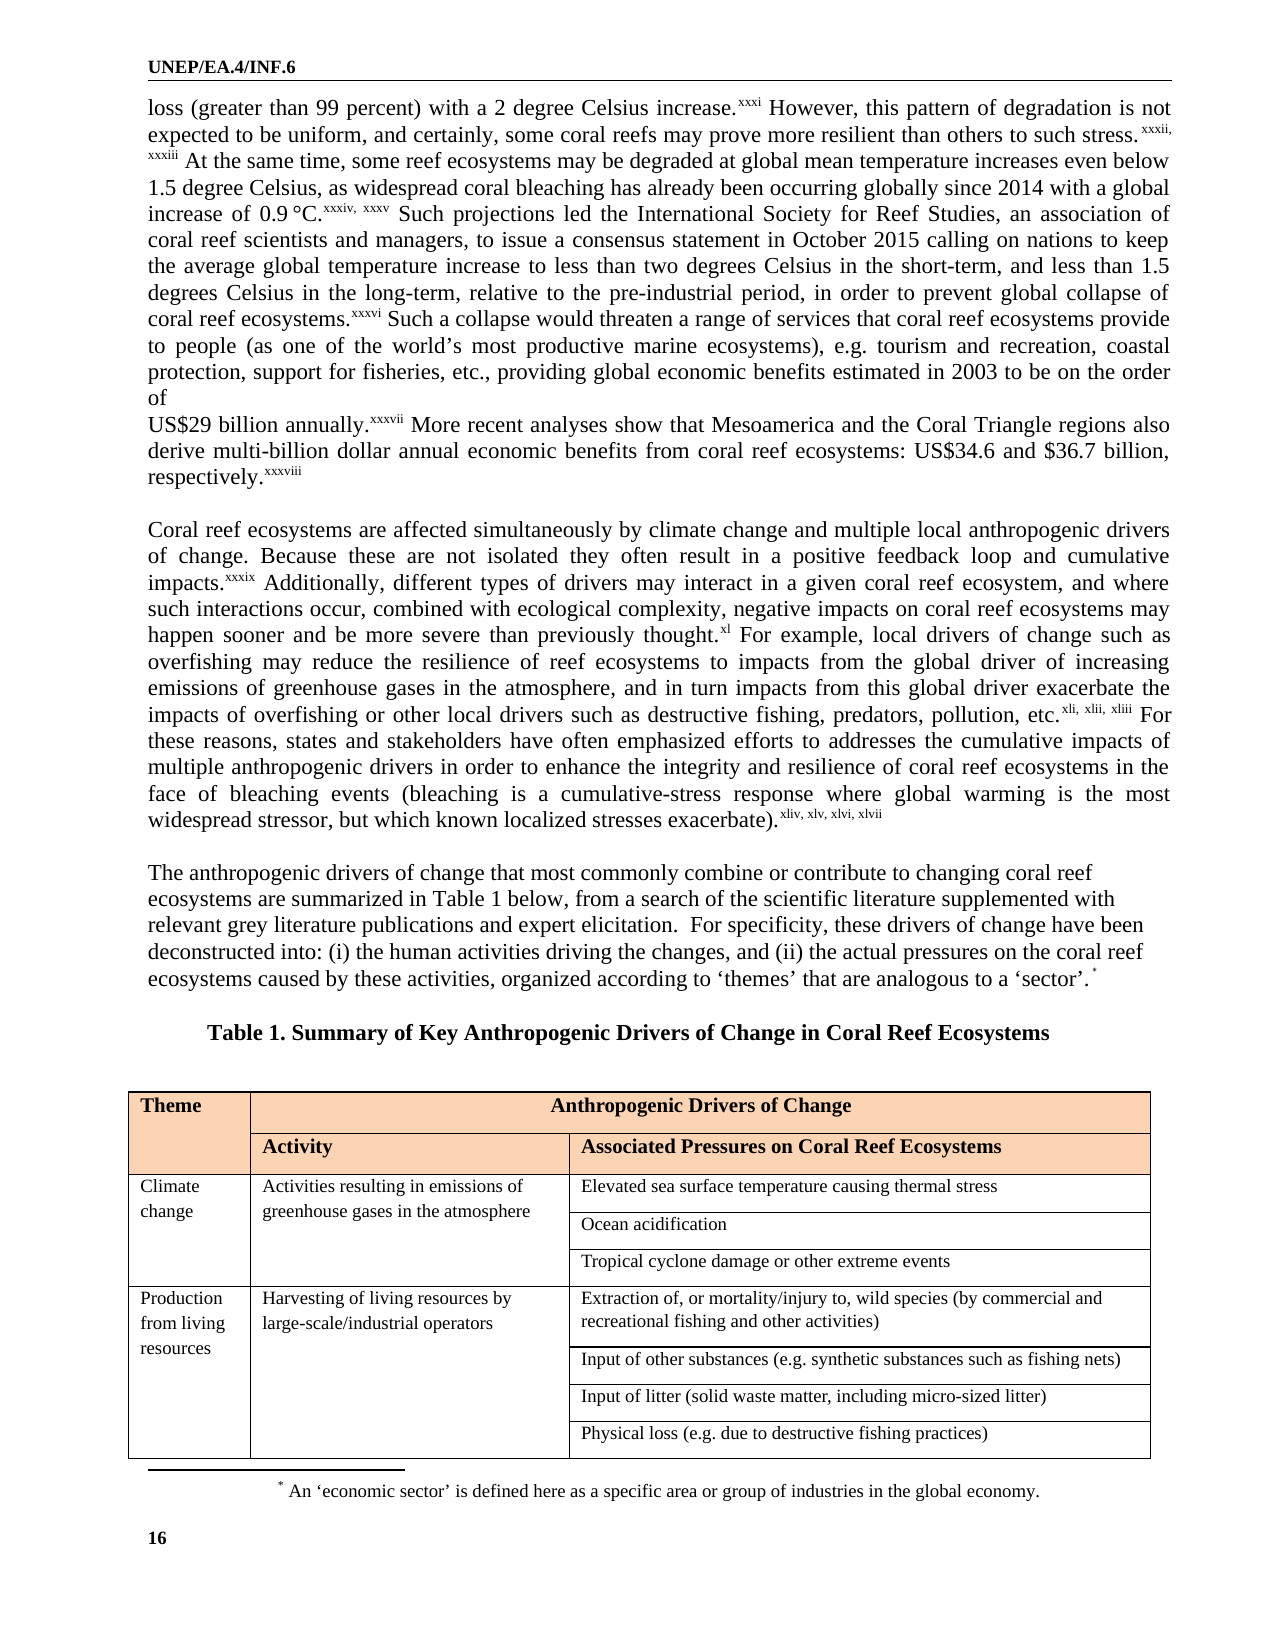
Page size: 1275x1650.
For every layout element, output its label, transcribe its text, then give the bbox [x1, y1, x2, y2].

table_cell Physical loss (e.g. due to destructive fishing practices) [570, 1422, 1150, 1458]
table_cell Associated Pressures on Coral Reef Ecosystems [570, 1134, 1150, 1174]
table_cell Production from living resources [129, 1287, 250, 1458]
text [148, 94, 1172, 490]
subtitle Table 1. Summary of Key Anthropogenic Drivers of Change in Coral Reef Ecosystems [207, 1018, 1172, 1045]
table_cell Elevated sea surface temperature causing thermal stress [570, 1175, 1150, 1212]
table_cell Activities resulting in emissions of greenhouse gases in the atmosphere [251, 1175, 569, 1286]
table_header Anthropogenic Drivers of Change [251, 1093, 1150, 1133]
table_cell Climate change [129, 1175, 250, 1286]
table_cell Extraction of, or mortality/injury to, wild species (by commercial and recreational fishing and other activities) [570, 1287, 1150, 1346]
table_cell Activity [251, 1134, 569, 1174]
table_cell Ocean acidification [570, 1213, 1150, 1249]
table_header Theme [129, 1093, 250, 1174]
table_cell Input of other substances (e.g. synthetic substances such as fishing nets) [570, 1348, 1150, 1383]
table_cell Tropical cyclone damage or other extreme events [570, 1250, 1150, 1286]
text The anthropogenic drivers of change that most commonly combine or contribute to changing coral reef ecosystems are summarized in Table 1 below, from a search of the scientific literature supplemented with relevant grey literature publications and expert elicitation. For specificity, these drivers of change have been deconstructed into: (i) the human activities driving the changes, and (ii) the actual pressures on the coral reef ecosystems caused by these activities, organized according to ‘themes’ that are analogous to a ‘sector’. [148, 859, 1172, 992]
table_cell Input of litter (solid waste matter, including micro-sized litter) [570, 1385, 1150, 1421]
text Coral reef ecosystems are affected simultaneously by climate change and multiple local anthropogenic drivers of change. Because these are not isolated they often result in a positive feedback loop and cumulative impacts. Additionally, different types of drivers may interact in a given coral reef ecosystem, and where such interactions occur, combined with ecological complexity, negative impacts on coral reef ecosystems may happen sooner and be more severe than previously thought. For example, local drivers of change such as overfishing may reduce the resilience of reef ecosystems to impacts from the global driver of increasing emissions of greenhouse gases in the atmosphere, and in turn impacts from this global driver exacerbate the impacts of overfishing or other local drivers such as destructive fishing, predators, pollution, etc., , For these reasons, states and stakeholders have often emphasized efforts to addresses the cumulative impacts of multiple anthropogenic drivers in order to enhance the integrity and resilience of coral reef ecosystems in the face of bleaching events (bleaching is a cumulative-stress response where global warming is the most widespread stressor, but which known localized stresses exacerbate)., , , [148, 516, 1172, 832]
table_cell Harvesting of living resources by large-scale/industrial operators [251, 1287, 569, 1458]
